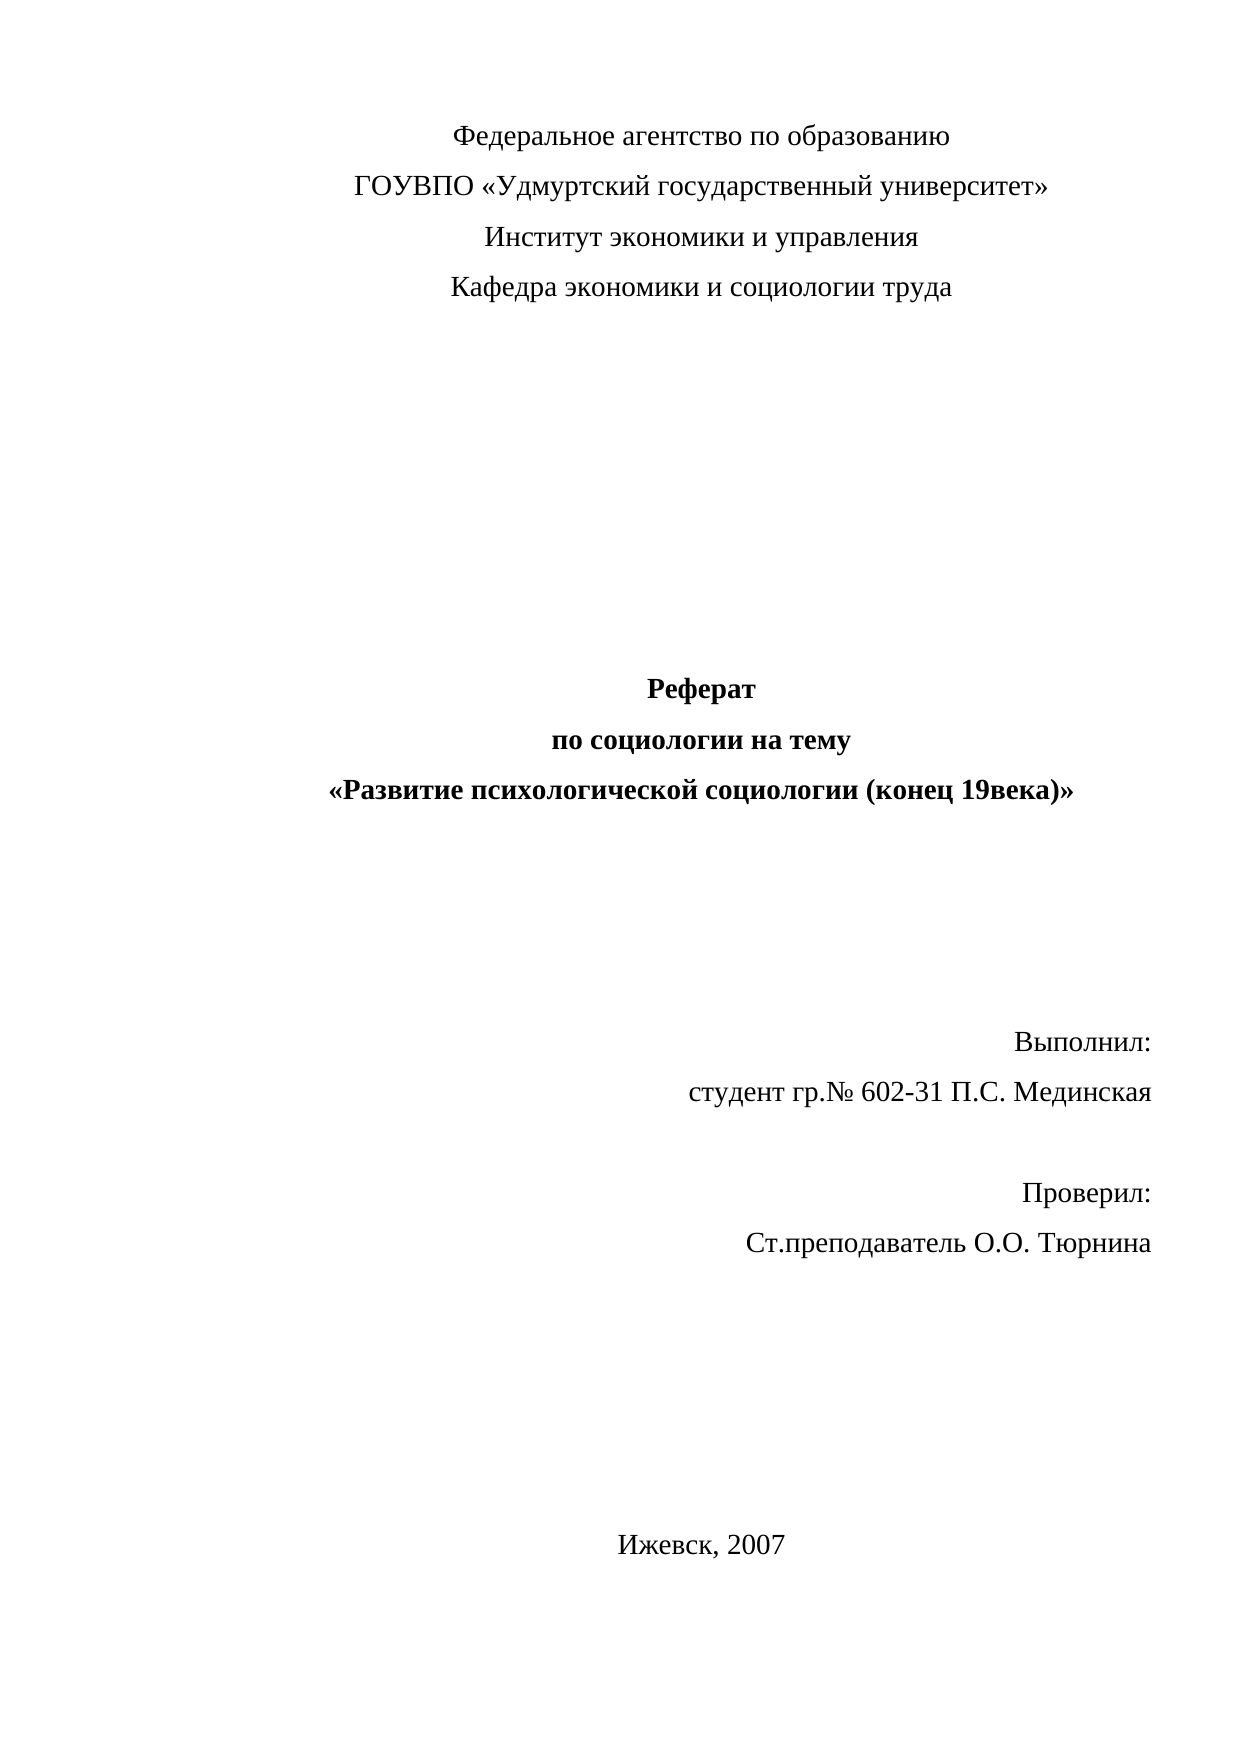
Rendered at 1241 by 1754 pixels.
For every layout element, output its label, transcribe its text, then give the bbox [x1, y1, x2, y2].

text Кафедра экономики и социологии труда [177, 269, 1152, 303]
text Проверил: [177, 1175, 1152, 1208]
text студент гр.№ 602-31 П.С. Мединская [177, 1074, 1152, 1108]
text «Развитие психологической социологии (конец 19века)» [177, 772, 1152, 806]
text Выполнил: [177, 1024, 1152, 1057]
text Ст.преподаватель О.О. Тюрнина [177, 1225, 1152, 1258]
text по социологии на тему [177, 722, 1152, 755]
text Институт экономики и управления [177, 219, 1152, 252]
text ГОУВПО «Удмуртский государственный университет» [177, 168, 1152, 202]
text Федеральное агентство по образованию [177, 118, 1152, 152]
text Ижевск, 2007 [177, 1527, 1152, 1560]
text Реферат [177, 672, 1152, 705]
